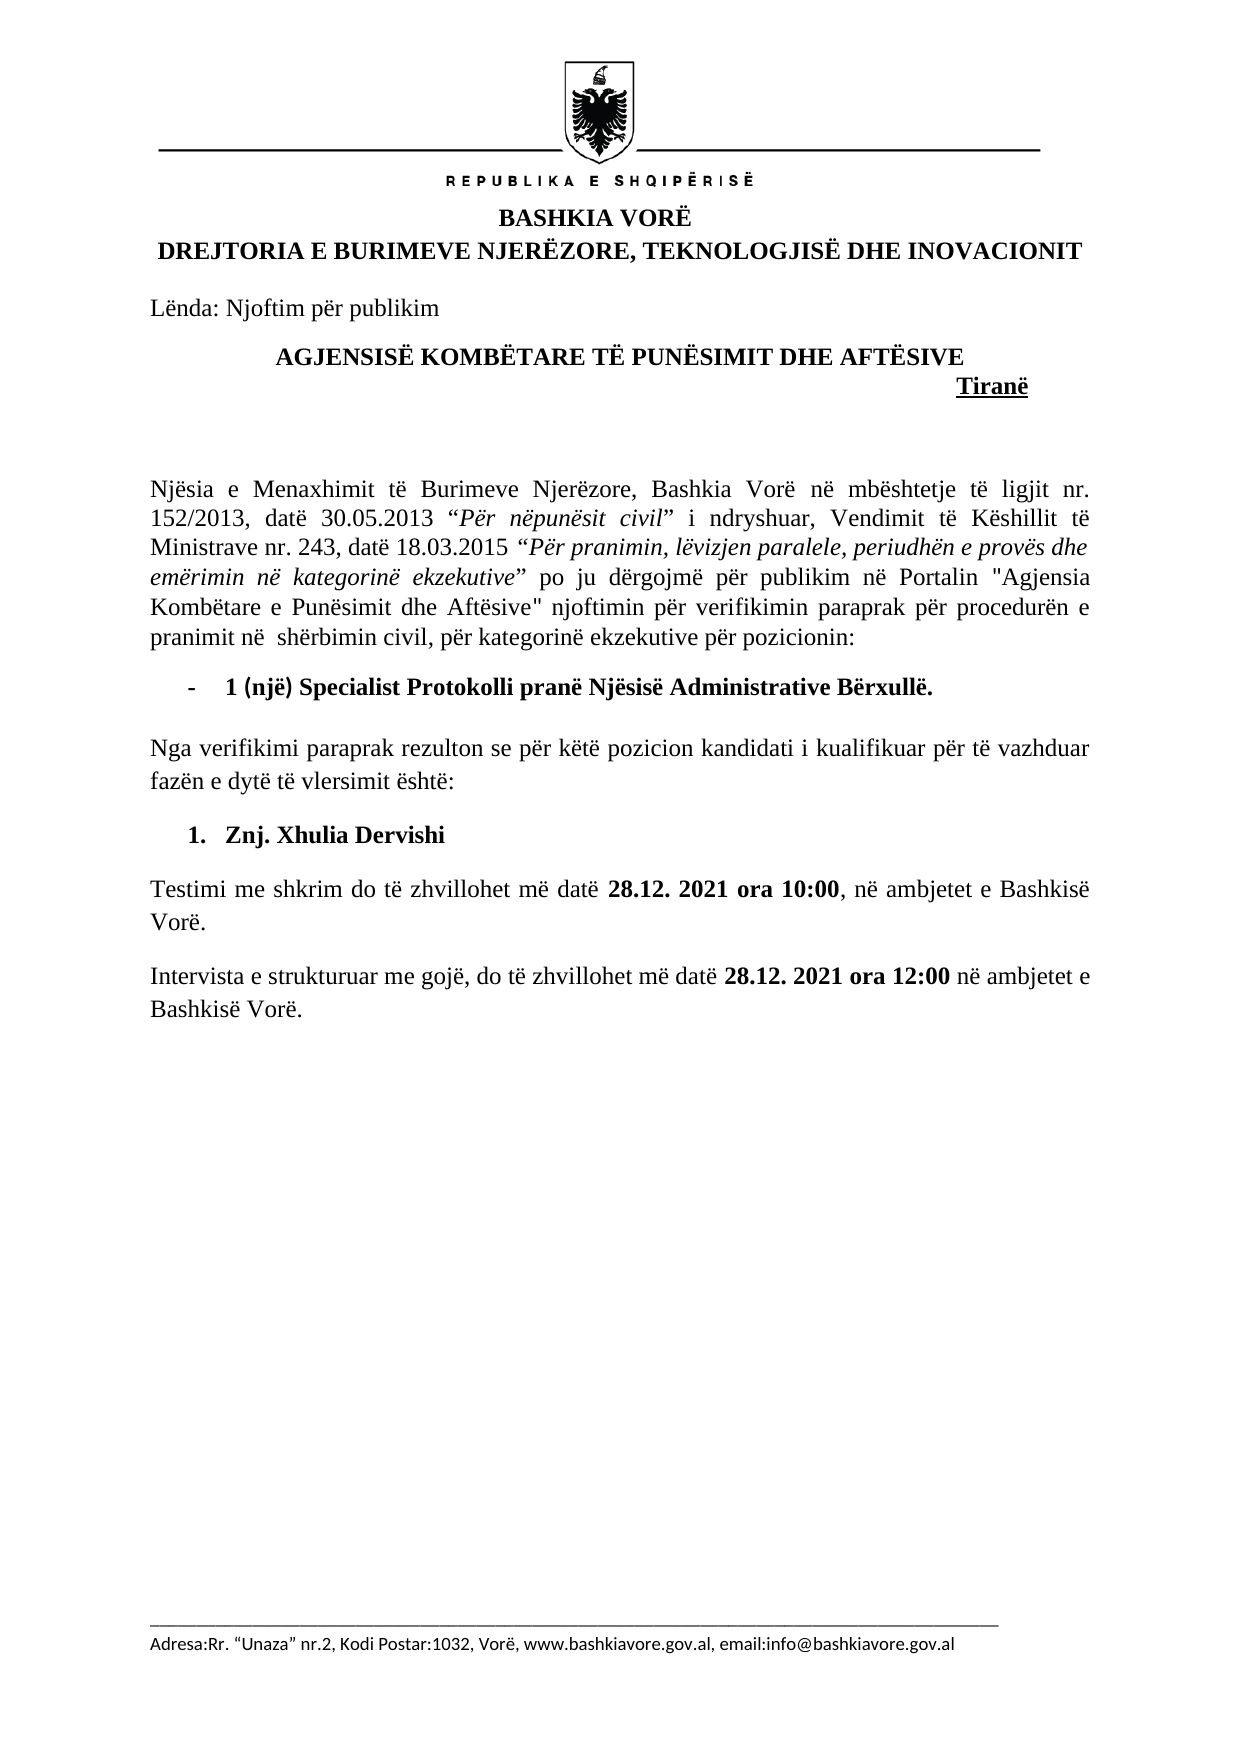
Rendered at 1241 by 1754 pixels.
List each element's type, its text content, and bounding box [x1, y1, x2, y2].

text AGJENSISË KOMBËTARE TË PUNËSIMIT DHE AFTËSIVE Tiranë [150, 342, 1090, 400]
picture [85, 14, 1113, 194]
text Intervista e strukturuar me gojë, do të zhvillohet më datë 28.12. 2021 ora 12:00 në ambjetet e Bashkisë Vorë. [150, 961, 1090, 1022]
text Nga verifikimi paraprak rezulton se për këtë pozicion kandidati i kualifikuar për të vazhduar fazën e dytë të vlersimit është: [150, 733, 1090, 795]
text Njësia e Menaxhimit të Burimeve Njerëzore, Bashkia Vorë në mbështetje të ligjit nr. 152/2013, datë 30.05.2013 “Për nëpunësit civil” i ndryshuar, Vendimit të Këshillit të Ministrave nr. 243, datë 18.03.2015 “Për pranimin, lëvizjen paralele, periudhën e provës dhe emërimin në kategorinë ekzekutive” po ju dërgojmë për publikim në Portalin "Agjensia Kombëtare e Punësimit dhe Aftësive" njoftimin për verifikimin paraprak për procedurën e pranimit në shërbimin civil, për kategorinë ekzekutive për pozicionin: [150, 474, 1090, 651]
list Znj. Xhulia Dervishi [187, 820, 1090, 849]
text DREJTORIA E BURIMEVE NJERËZORE, TEKNOLOGJISË DHE INOVACIONIT [150, 236, 1090, 293]
text BASHKIA VORË [56, 203, 1090, 232]
list 1 (një) Specialist Protokolli pranë Njësisë Administrative Bërxullë. [187, 671, 1090, 702]
text Testimi me shkrim do të zhvillohet më datë 28.12. 2021 ora 10:00, në ambjetet e Bashkisë Vorë. [150, 874, 1090, 936]
text Lënda: Njoftim për publikim [150, 293, 1090, 322]
